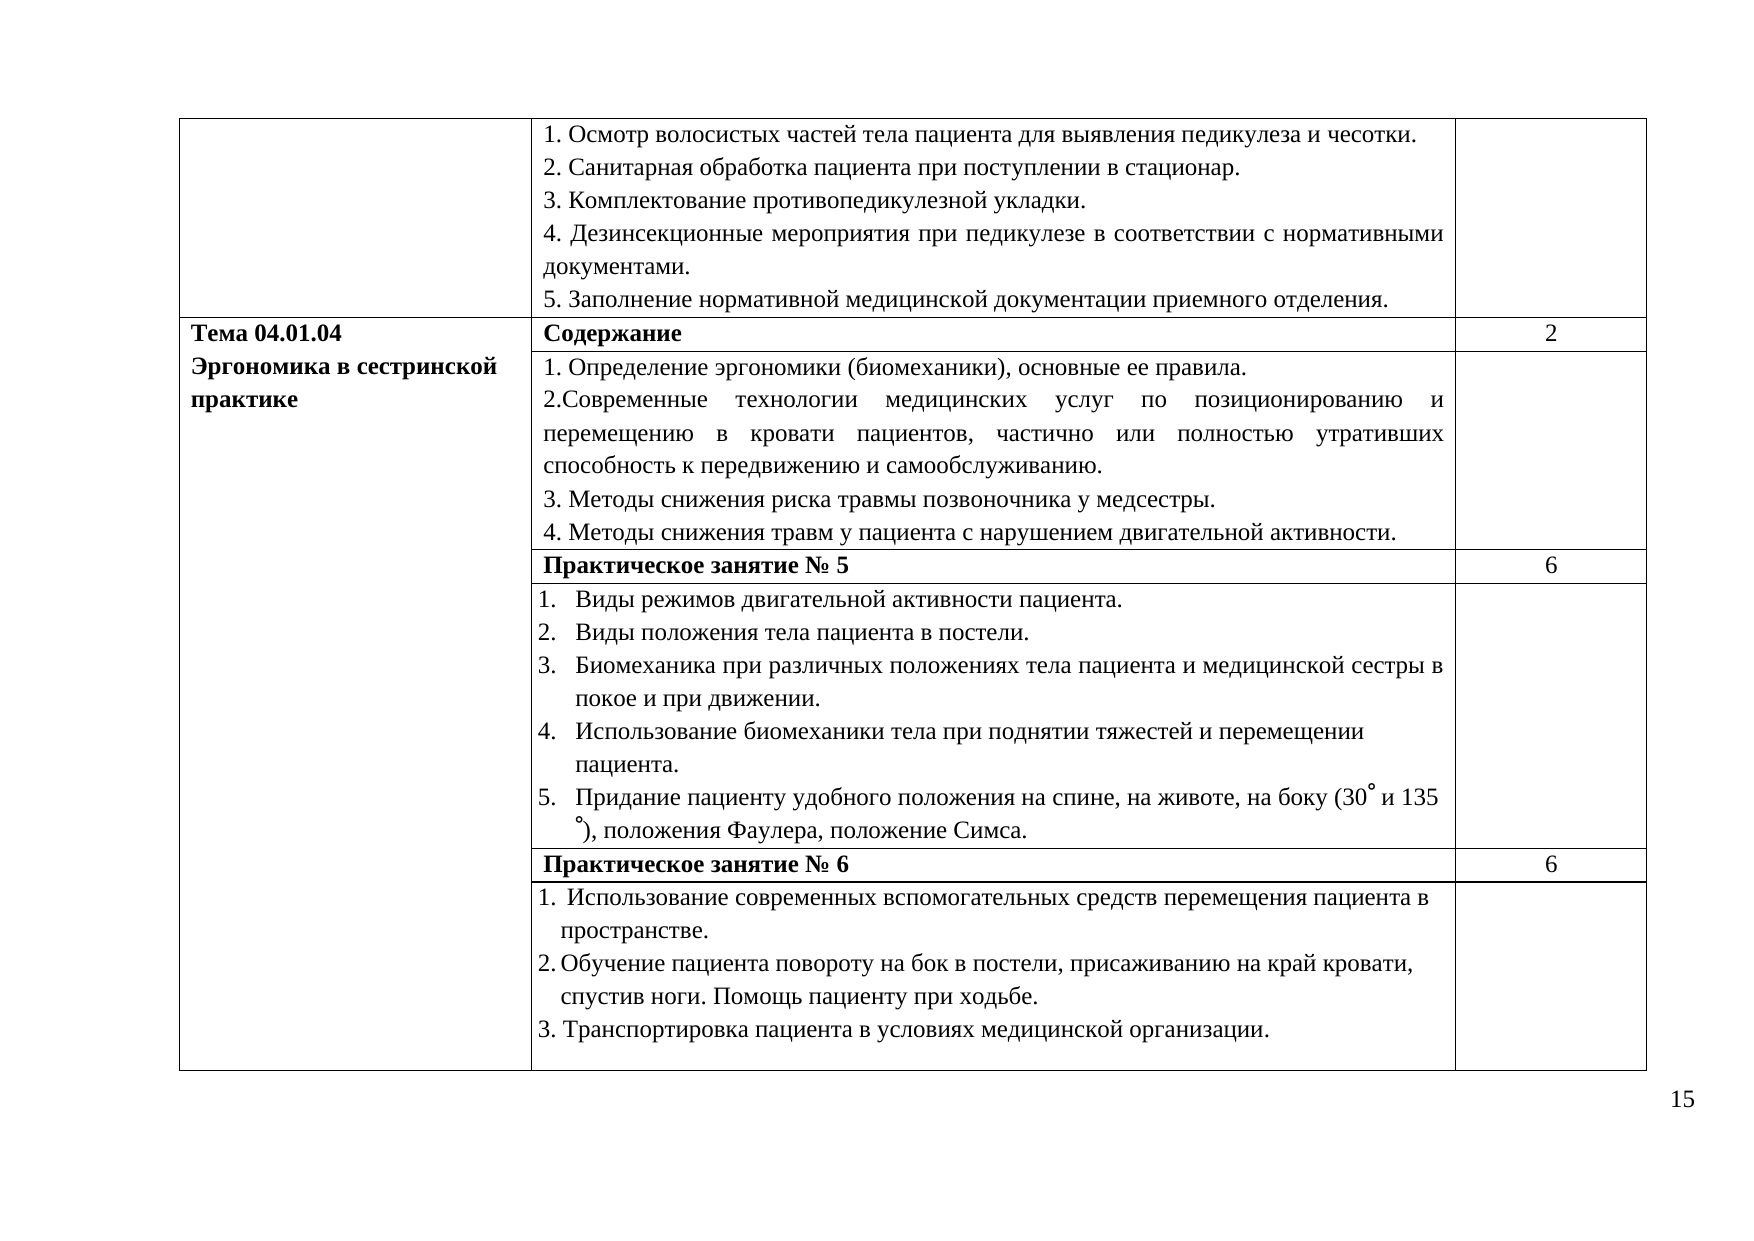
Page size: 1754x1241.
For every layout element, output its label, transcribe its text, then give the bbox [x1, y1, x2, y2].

table_cell 2 [1456, 318, 1646, 351]
table_cell 6 [1456, 849, 1646, 881]
table_cell Виды режимов двигательной активности пациента. Виды положения тела пациента в постели. Биомеханика при различных положениях тела пациента и медицинской сестры в покое и при движении. Использование биомеханики тела при поднятии тяжестей и перемещении пациента. Придание пациенту удобного положения на спине, на животе, на боку (30ﹾ и 135ﹾ), положения Фаулера, положение Симса. [532, 584, 1455, 848]
table_cell Содержание [532, 318, 1455, 351]
table_cell [1456, 883, 1646, 1070]
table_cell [532, 883, 1455, 1070]
table_cell [1456, 119, 1646, 317]
table_cell Тема 04.01.04 Эргономика в сестринской практике [180, 318, 531, 1070]
table_cell [1456, 352, 1646, 549]
table_cell Практическое занятие № 5 [532, 550, 1455, 583]
table_cell 1. Определение эргономики (биомеханики), основные ее правила. 2.Современные технологии медицинских услуг по позиционированию и перемещению в кровати пациентов, частично или полностью утративших способность к передвижению и самообслуживанию. 3. Методы снижения риска травмы позвоночника у медсестры. 4. Методы снижения травм у пациента с нарушением двигательной активности. [532, 352, 1455, 549]
table_cell Практическое занятие № 6 [532, 849, 1455, 881]
table_cell 1. Осмотр волосистых частей тела пациента для выявления педикулеза и чесотки. 2. Санитарная обработка пациента при поступлении в стационар. 3. Комплектование противопедикулезной укладки. 4. Дезинсекционные мероприятия при педикулезе в соответствии с нормативными документами. 5. Заполнение нормативной медицинской документации приемного отделения. [532, 119, 1455, 317]
table_cell [1456, 584, 1646, 848]
table_cell 6 [1456, 550, 1646, 583]
